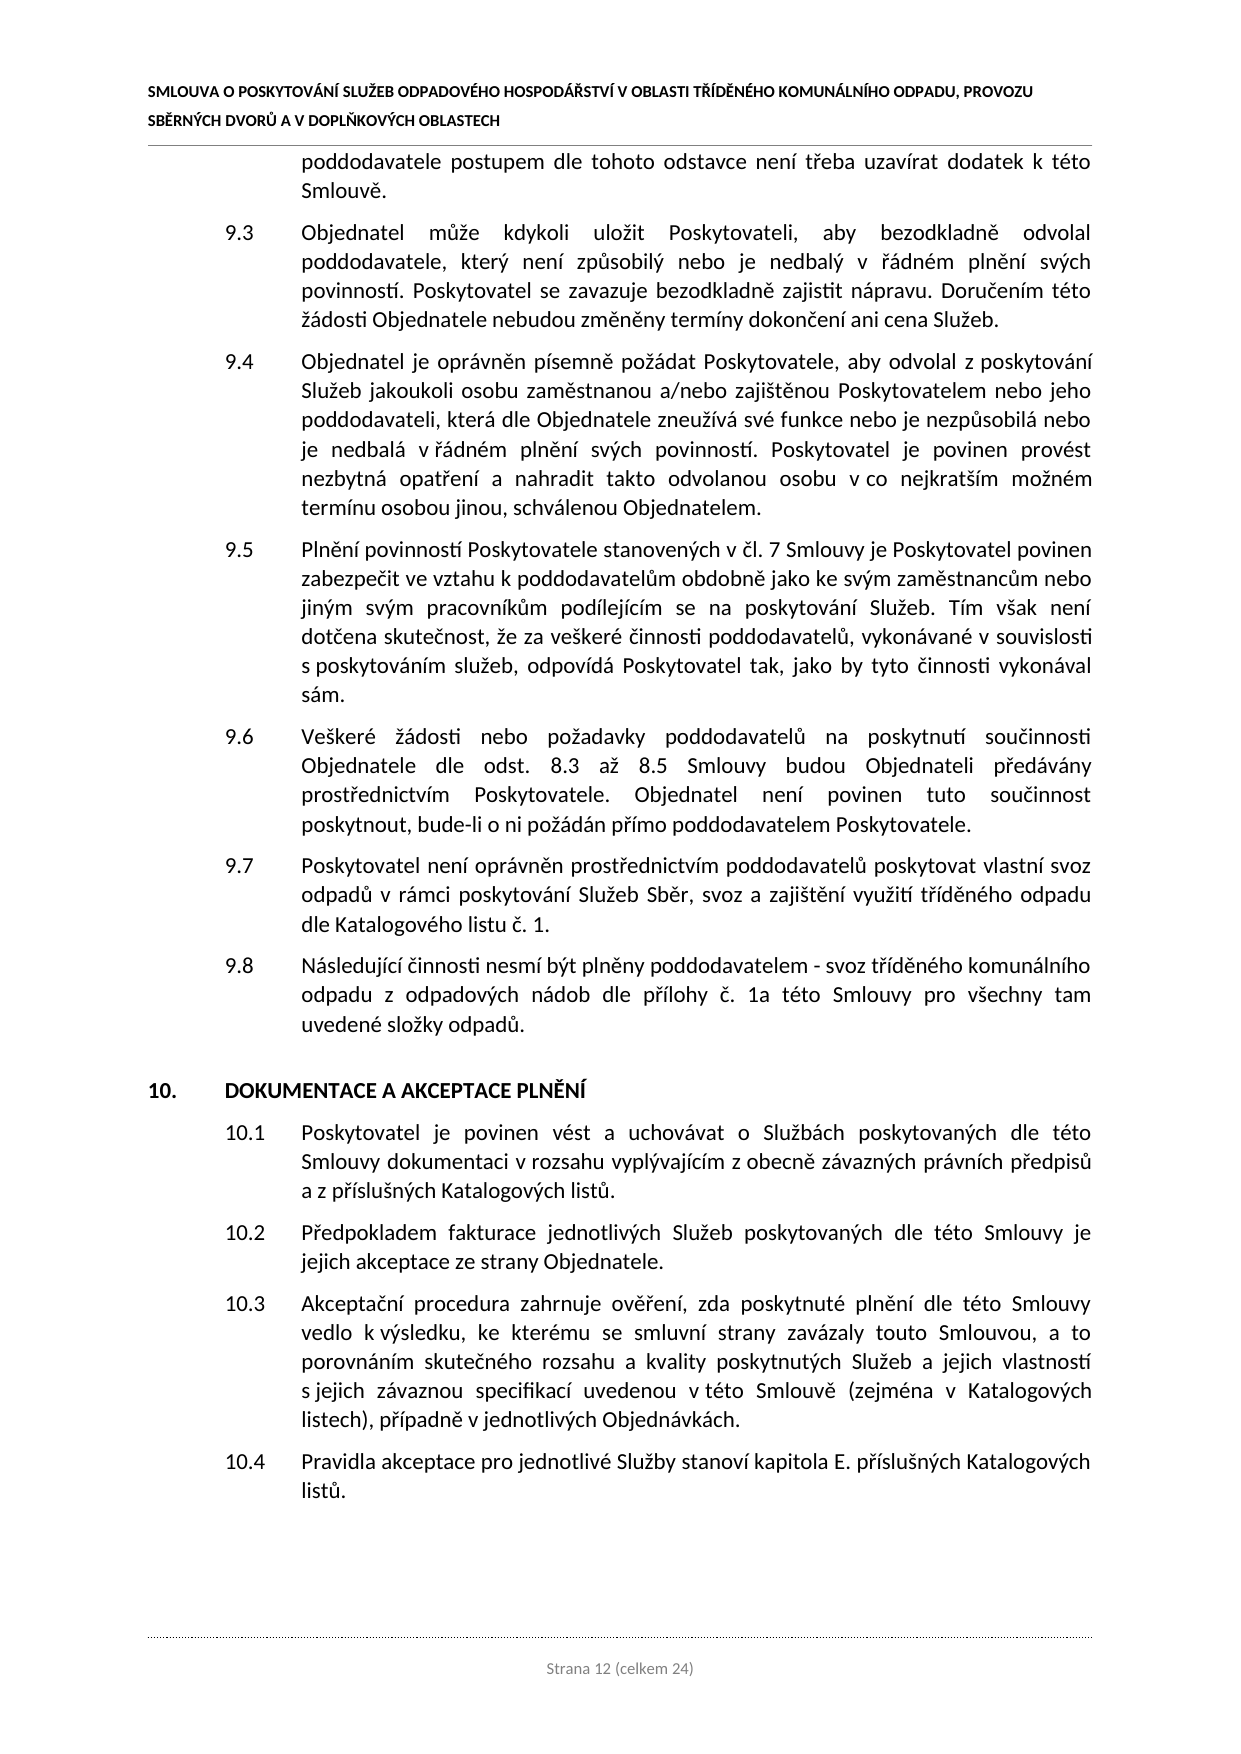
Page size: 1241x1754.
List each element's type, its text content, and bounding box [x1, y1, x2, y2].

text Akceptační procedura zahrnuje ověření, zda poskytnuté plnění dle této Smlouvy vedlo k výsledku, ke kterému se smluvní strany zavázaly touto Smlouvou, a to porovnáním skutečného rozsahu a kvality poskytnutých Služeb a jejich vlastností s jejich závaznou specifikací uvedenou v této Smlouvě (zejména v Katalogových listech), případně v jednotlivých Objednávkách. [224, 1288, 1092, 1434]
text Veškeré žádosti nebo požadavky poddodavatelů na poskytnutí součinnosti Objednatele dle odst. 8.3 až 8.5 Smlouvy budou Objednateli předávány prostřednictvím Poskytovatele. Objednatel není povinen tuto součinnost poskytnout, bude-li o ni požádán přímo poddodavatelem Poskytovatele. [224, 721, 1092, 838]
text Pravidla akceptace pro jednotlivé Služby stanoví kapitola E. příslušných Katalogových listů. [224, 1446, 1092, 1504]
text Poskytovatel není oprávněn prostřednictvím poddodavatelů poskytovat vlastní svoz odpadů v rámci poskytování Služeb Sběr, svoz a zajištění využití tříděného odpadu dle Katalogového listu č. 1. [224, 850, 1092, 938]
text Následující činnosti nesmí být plněny poddodavatelem - svoz tříděného komunálního odpadu z odpadových nádob dle přílohy č. 1a této Smlouvy pro všechny tam uvedené složky odpadů. [224, 950, 1092, 1038]
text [224, 146, 1092, 204]
text DOKUMENTACE A AKCEPTACE PLNĚNÍ [148, 1075, 1092, 1104]
text Objednatel je oprávněn písemně požádat Poskytovatele, aby odvolal z poskytování Služeb jakoukoli osobu zaměstnanou a/nebo zajištěnou Poskytovatelem nebo jeho poddodavateli, která dle Objednatele zneužívá své funkce nebo je nezpůsobilá nebo je nedbalá v řádném plnění svých povinností. Poskytovatel je povinen provést nezbytná opatření a nahradit takto odvolanou osobu v co nejkratším možném termínu osobou jinou, schválenou Objednatelem. [224, 346, 1092, 521]
text Předpokladem fakturace jednotlivých Služeb poskytovaných dle této Smlouvy je jejich akceptace ze strany Objednatele. [224, 1217, 1092, 1275]
text Objednatel může kdykoli uložit Poskytovateli, aby bezodkladně odvolal poddodavatele, který není způsobilý nebo je nedbalý v řádném plnění svých povinností. Poskytovatel se zavazuje bezodkladně zajistit nápravu. Doručením této žádosti Objednatele nebudou změněny termíny dokončení ani cena Služeb. [224, 217, 1092, 334]
text Poskytovatel je povinen vést a uchovávat o Službách poskytovaných dle této Smlouvy dokumentaci v rozsahu vyplývajícím z obecně závazných právních předpisů a z příslušných Katalogových listů. [224, 1117, 1092, 1204]
text Plnění povinností Poskytovatele stanovených v čl. 7 Smlouvy je Poskytovatel povinen zabezpečit ve vztahu k poddodavatelům obdobně jako ke svým zaměstnancům nebo jiným svým pracovníkům podílejícím se na poskytování Služeb. Tím však není dotčena skutečnost, že za veškeré činnosti poddodavatelů, vykonávané v souvislosti s poskytováním služeb, odpovídá Poskytovatel tak, jako by tyto činnosti vykonával sám. [224, 534, 1092, 709]
